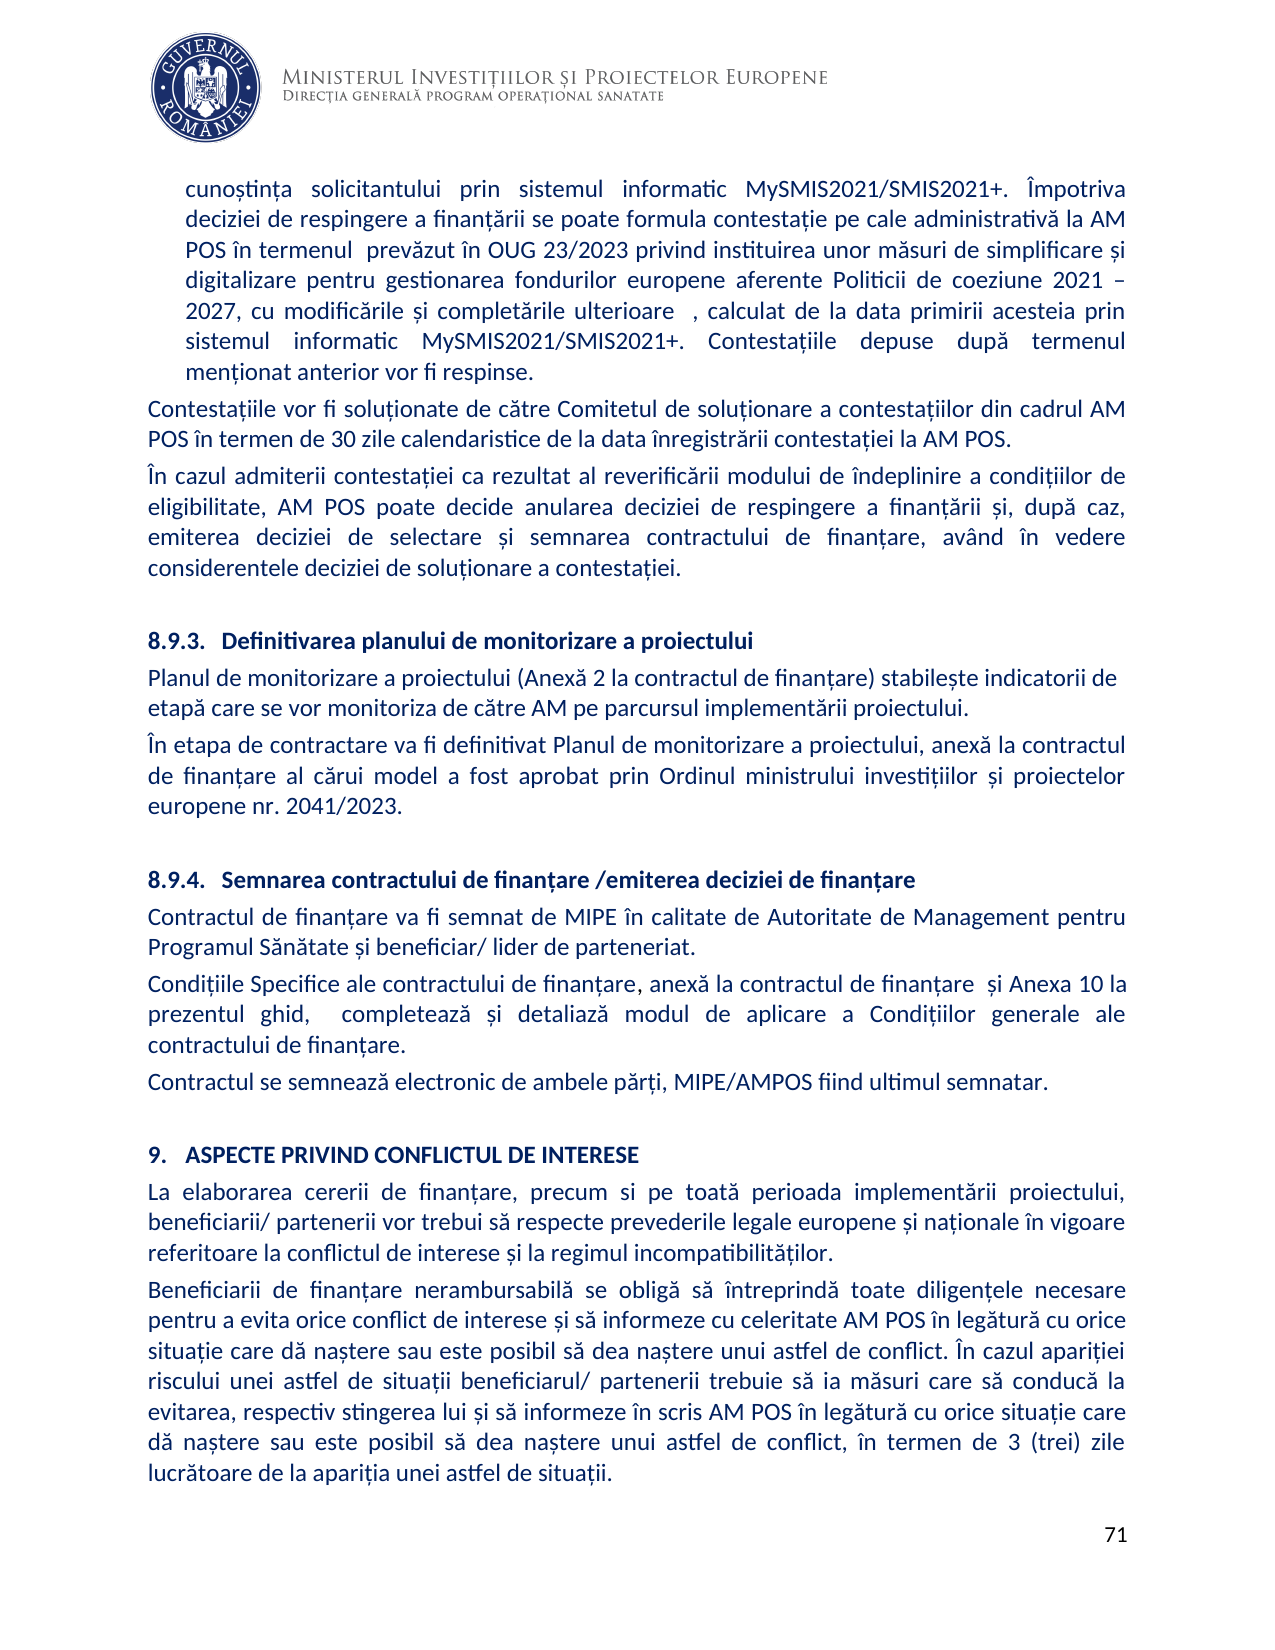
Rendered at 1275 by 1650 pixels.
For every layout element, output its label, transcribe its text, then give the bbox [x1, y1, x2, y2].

text Contestațiile vor fi soluționate de către Comitetul de soluționare a contestațiilor din cadrul AM POS în termen de 30 zile calendaristice de la data înregistrării contestației la AM POS. [148, 393, 1127, 454]
text Contractul de finanțare va fi semnat de MIPE în calitate de Autoritate de Management pentru Programul Sănătate și beneficiar/ lider de parteneriat. [148, 901, 1127, 962]
list Semnarea contractului de finanțare /emiterea deciziei de finanțare [148, 864, 1127, 894]
text Condițiile Specifice ale contractului de finanțare, anexă la contractul de finanțare și Anexa 10 la prezentul ghid, completează și detaliază modul de aplicare a Condițiilor generale ale contractului de finanțare. [148, 968, 1127, 1059]
text În etapa de contractare va fi definitivat Planul de monitorizare a proiectului, anexă la contractul de finanțare al cărui model a fost aprobat prin Ordinul ministrului investițiilor și proiectelor europene nr. 2041/2023. [148, 729, 1127, 821]
list Definitivarea planului de monitorizare a proiectului [148, 625, 1127, 656]
text Contractul se semnează electronic de ambele părți, MIPE/AMPOS fiind ultimul semnatar. [148, 1066, 1127, 1096]
text Planul de monitorizare a proiectului (Anexă 2 la contractul de finanțare) stabilește indicatorii de etapă care se vor monitoriza de către AM pe parcursul implementării proiectului. [148, 662, 1127, 723]
text Beneficiarii de finanțare nerambursabilă se obligă să întreprindă toate diligențele necesare pentru a evita orice conflict de interese şi să informeze cu celeritate AM POS în legătură cu orice situație care dă naștere sau este posibil să dea naștere unui astfel de conflict. În cazul apariției riscului unei astfel de situații beneficiarul/ partenerii trebuie să ia măsuri care să conducă la evitarea, respectiv stingerea lui şi să informeze în scris AM POS în legătură cu orice situație care dă naștere sau este posibil să dea naștere unui astfel de conflict, în termen de 3 (trei) zile lucrătoare de la apariția unei astfel de situații. [148, 1274, 1127, 1487]
list ASPECTE PRIVIND CONFLICTUL DE INTERESE [148, 1139, 1127, 1170]
picture [147, 29, 852, 145]
text În cazul admiterii contestației ca rezultat al reverificării modului de îndeplinire a condițiilor de eligibilitate, AM POS poate decide anularea deciziei de respingere a finanțării și, după caz, emiterea deciziei de selectare și semnarea contractului de finanțare, având în vedere considerentele deciziei de soluționare a contestației. [148, 460, 1127, 582]
text La elaborarea cererii de finanțare, precum si pe toată perioada implementării proiectului, beneficiarii/ partenerii vor trebui să respecte prevederile legale europene și naționale în vigoare referitoare la conflictul de interese şi la regimul incompatibilităților. [148, 1176, 1127, 1268]
